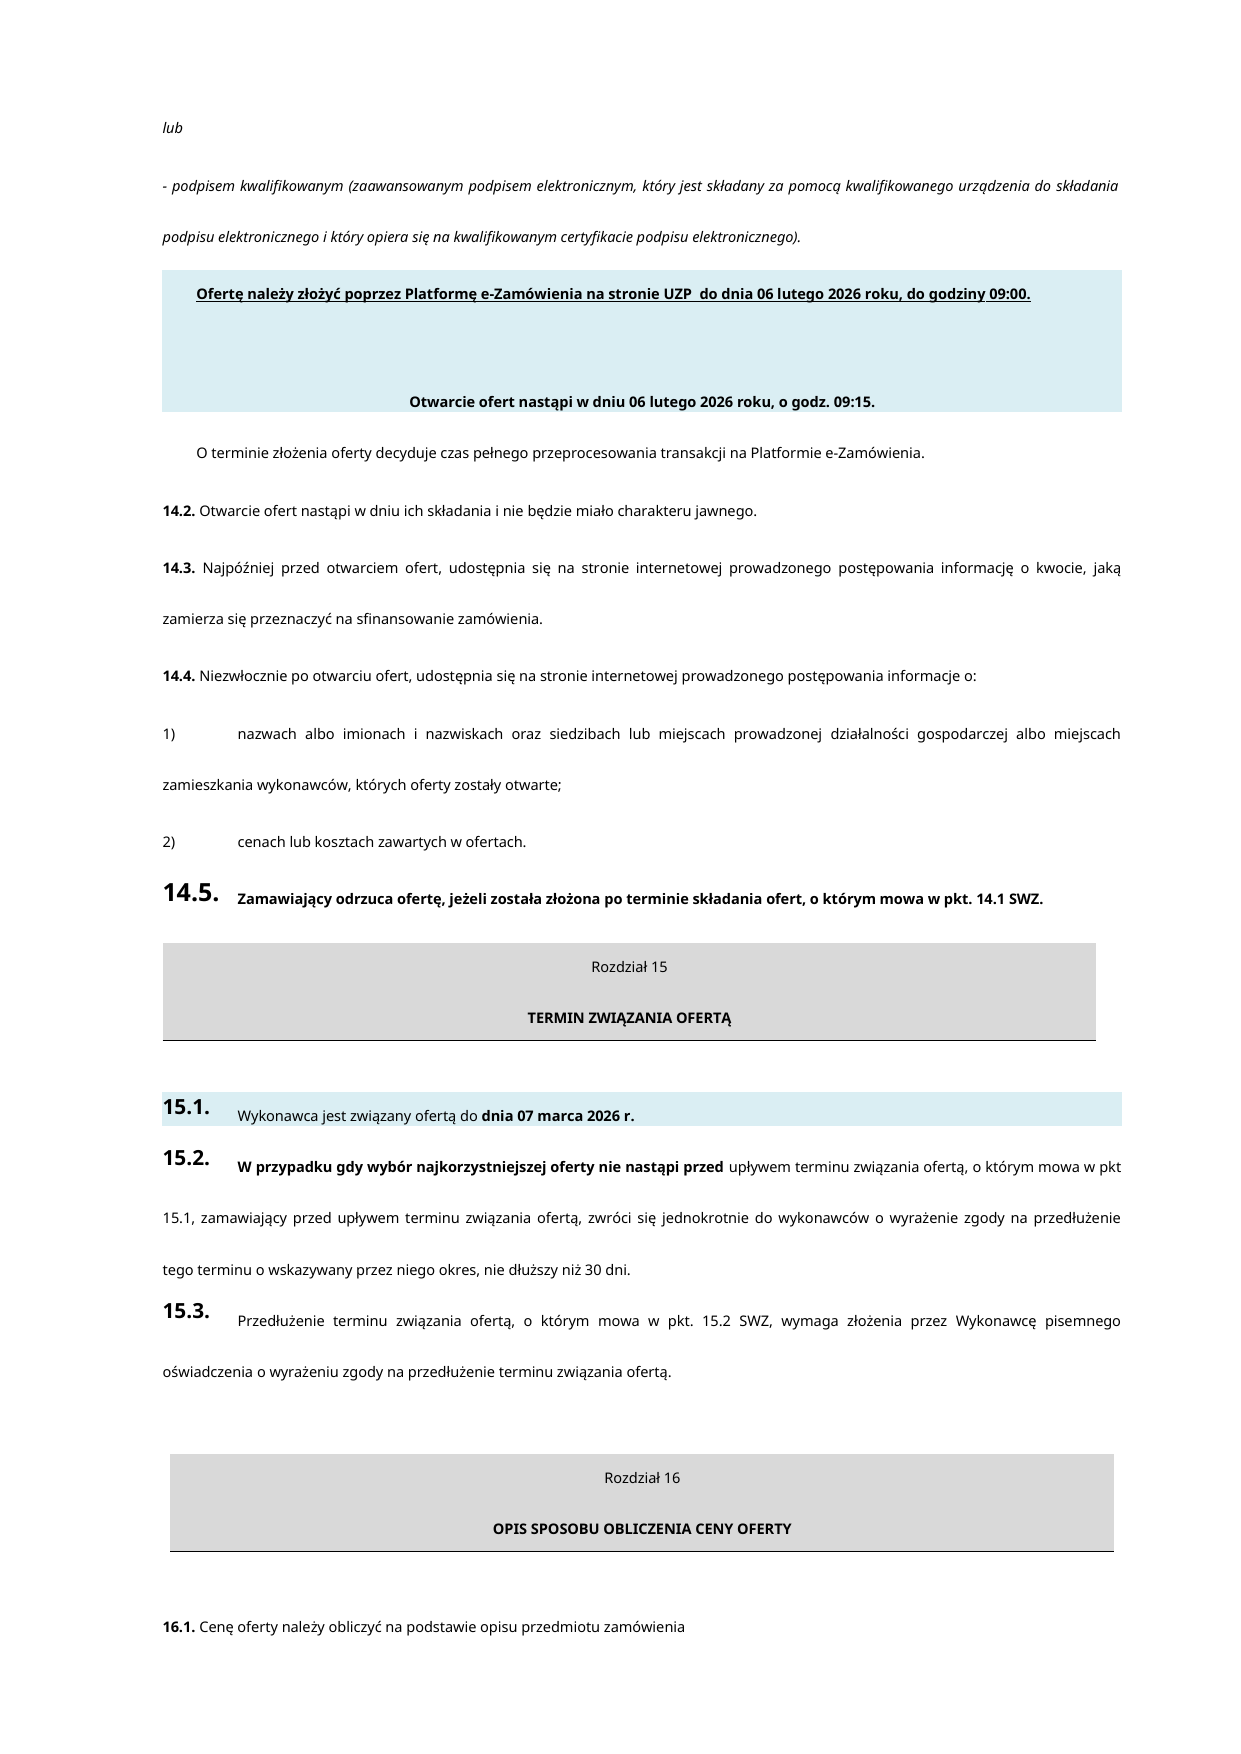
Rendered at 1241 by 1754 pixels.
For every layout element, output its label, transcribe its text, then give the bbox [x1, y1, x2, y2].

text 2) cenach lub kosztach zawartych w ofertach. [162, 818, 1122, 852]
text 14.4. Niezwłocznie po otwarciu ofert, udostępnia się na stronie internetowej prowadzonego postępowania informacje o: [162, 652, 1122, 686]
text O terminie złożenia oferty decyduje czas pełnego przeprocesowania transakcji na Platformie e-Zamówienia. [162, 429, 1122, 463]
table_header Rozdział 16 OPIS SPOSOBU OBLICZENIA CENY OFERTY [170, 1454, 1114, 1551]
list Przedłużenie terminu związania ofertą, o którym mowa w pkt. 15.2 SWZ, wymaga złożenia przez Wykonawcę pisemnego oświadczenia o wyrażeniu zgody na przedłużenie terminu związania ofertą. [162, 1296, 1122, 1381]
text Ofertę należy złożyć poprzez Platformę e-Zamówienia na stronie UZP do dnia 06 lutego 2026 roku, do godziny 09:00. [162, 270, 1122, 304]
list Zamawiający odrzuca ofertę, jeżeli została złożona po terminie składania ofert, o którym mowa w pkt. 14.1 SWZ. [162, 875, 1122, 909]
text Otwarcie ofert nastąpi w dniu 06 lutego 2026 roku, o godz. 09:15. [162, 378, 1122, 412]
text 16.1. Cenę oferty należy obliczyć na podstawie opisu przedmiotu zamówienia [162, 1603, 1122, 1637]
text - podpisem kwalifikowanym (zaawansowanym podpisem elektronicznym, który jest składany za pomocą kwalifikowanego urządzenia do składania podpisu elektronicznego i który opiera się na kwalifikowanym certyfikacie podpisu elektronicznego). [162, 161, 1122, 247]
list W przypadku gdy wybór najkorzystniejszej oferty nie nastąpi przed upływem terminu związania ofertą, o którym mowa w pkt 15.1, zamawiający przed upływem terminu związania ofertą, zwróci się jednokrotnie do wykonawców o wyrażenie zgody na przedłużenie tego terminu o wskazywany przez niego okres, nie dłuższy niż 30 dni. [162, 1143, 1122, 1279]
text 14.2. Otwarcie ofert nastąpi w dniu ich składania i nie będzie miało charakteru jawnego. [162, 486, 1122, 521]
table_header Rozdział 15 TERMIN ZWIĄZANIA OFERTĄ [163, 943, 1096, 1040]
text lub [162, 104, 1122, 138]
text 14.3. Najpóźniej przed otwarciem ofert, udostępnia się na stronie internetowej prowadzonego postępowania informację o kwocie, jaką zamierza się przeznaczyć na sfinansowanie zamówienia. [162, 544, 1122, 629]
text 1) nazwach albo imionach i nazwiskach oraz siedzibach lub miejscach prowadzonej działalności gospodarczej albo miejscach zamieszkania wykonawców, których oferty zostały otwarte; [162, 709, 1122, 794]
list Wykonawca jest związany ofertą do dnia 07 marca 2026 r. [162, 1092, 1122, 1126]
